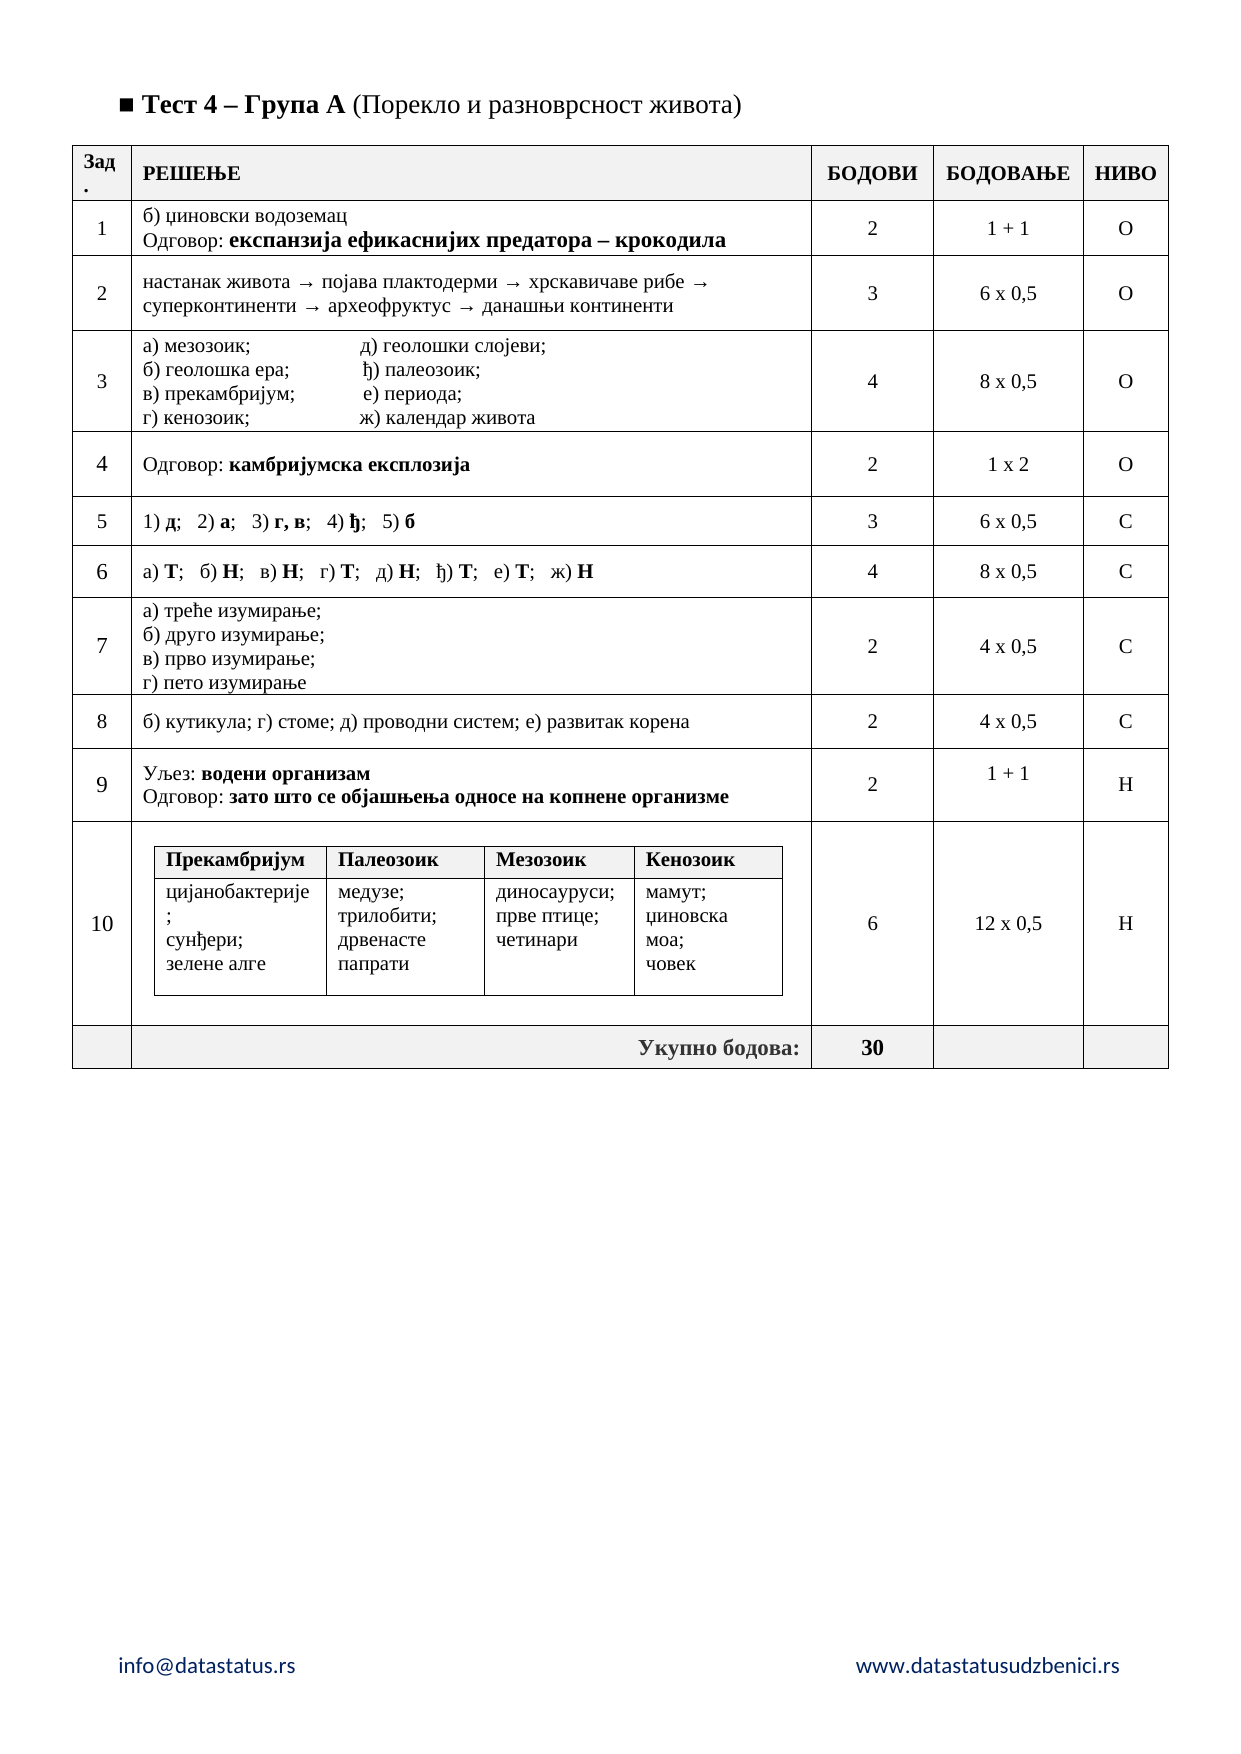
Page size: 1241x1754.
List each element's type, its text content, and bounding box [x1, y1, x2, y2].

table_cell 12 х 0,5 [934, 822, 1083, 1025]
table_cell 6 x 0,5 [934, 497, 1083, 545]
table_cell Н [1084, 822, 1168, 1025]
table_cell 2 [812, 201, 933, 254]
table_cell О [1084, 432, 1168, 496]
table_header БОДОВАЊЕ [934, 146, 1083, 200]
table_cell 1 + 1 [934, 749, 1083, 821]
table_cell 4 [812, 331, 933, 431]
table_cell 6 [812, 822, 933, 1025]
table_cell 7 [73, 598, 131, 694]
table_cell 2 [812, 598, 933, 694]
table_cell [132, 822, 811, 1025]
table_cell Н [1084, 749, 1168, 821]
table_cell [934, 1026, 1083, 1068]
table_cell 1) д; 2) а; 3) г, в; 4) ђ; 5) б [132, 497, 811, 545]
table_cell 2 [73, 256, 131, 330]
table_cell О [1084, 201, 1168, 254]
table_cell а) треће изумирање; б) друго изумирање; в) прво изумирање; г) пето изумирање [132, 598, 811, 694]
table_cell 5 [73, 497, 131, 545]
table_cell [1084, 1026, 1168, 1068]
table_cell 30 [812, 1026, 933, 1068]
table_cell [73, 1026, 131, 1068]
table_cell 3 [812, 256, 933, 330]
table_cell О [1084, 256, 1168, 330]
table_cell 6 х 0,5 [934, 256, 1083, 330]
table_cell 10 [73, 822, 131, 1025]
table_cell Одговор: камбријумска експлозија [132, 432, 811, 496]
table_cell С [1084, 598, 1168, 694]
table_cell С [1084, 546, 1168, 597]
table_cell С [1084, 497, 1168, 545]
table_cell 1 + 1 [934, 201, 1083, 254]
table_cell Уљез: водени организам Одговор: зато што се објашњења односе на копнене организме [132, 749, 811, 821]
table_header Зад. [73, 146, 131, 200]
table_cell настанак живота → појава плактодерми → хрскавичаве рибе → суперконтиненти → археофруктус → данашњи континенти [132, 256, 811, 330]
table_cell б) кутикула; г) стоме; д) проводни систем; е) развитак корена [132, 695, 811, 747]
table_cell 8 х 0,5 [934, 546, 1083, 597]
table_cell 2 [812, 749, 933, 821]
table_cell 4 х 0,5 [934, 598, 1083, 694]
table_header РЕШЕЊЕ [132, 146, 811, 200]
table_cell 1 x 2 [934, 432, 1083, 496]
table_cell 3 [73, 331, 131, 431]
table_cell б) џиновски водоземац Одговор: експанзија ефикаснијих предатора – крокодила [132, 201, 811, 254]
table_cell 4 [812, 546, 933, 597]
table_header БОДОВИ [812, 146, 933, 200]
table_cell 2 [812, 432, 933, 496]
table_cell С [1084, 695, 1168, 747]
text ■ Тест 4 – Група А (Порекло и разноврсност живота) [118, 89, 1122, 120]
table_cell а) Т; б) Н; в) Н; г) Т; д) Н; ђ) Т; е) Т; ж) Н [132, 546, 811, 597]
table_cell 1 [73, 201, 131, 254]
table_cell О [1084, 331, 1168, 431]
table_cell 9 [73, 749, 131, 821]
table_cell Укупно бодова: [132, 1026, 811, 1068]
table_cell 3 [812, 497, 933, 545]
table_cell 4 x 0,5 [934, 695, 1083, 747]
table_cell 4 [73, 432, 131, 496]
table_cell 8 [73, 695, 131, 747]
table_cell 8 х 0,5 [934, 331, 1083, 431]
table_cell 6 [73, 546, 131, 597]
table_header НИВО [1084, 146, 1168, 200]
table_cell а) мезозоик; д) геолошки слојеви; б) геолошка ера; ђ) палеозоик; в) прекамбријум; е) периода; г) кенозоик; ж) календар живота [132, 331, 811, 431]
table_cell 2 [812, 695, 933, 747]
